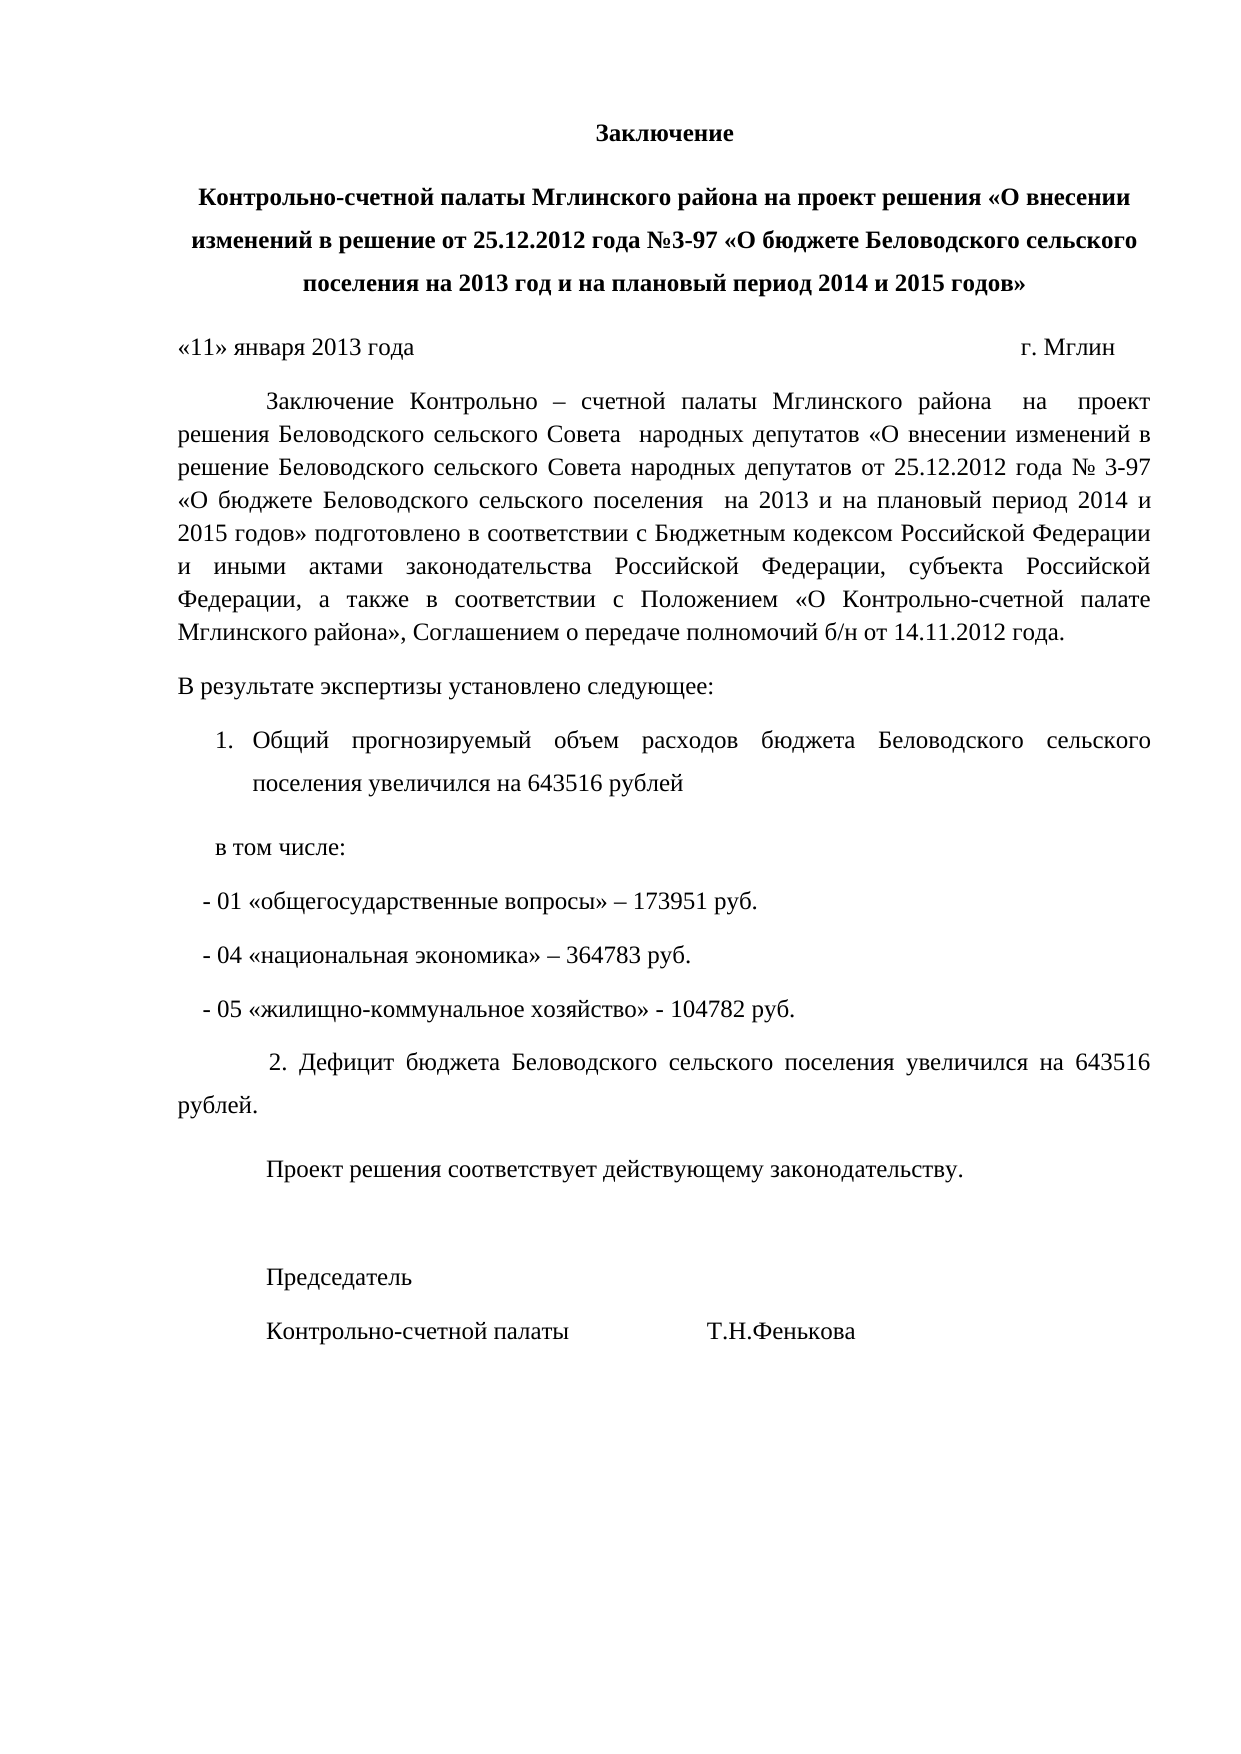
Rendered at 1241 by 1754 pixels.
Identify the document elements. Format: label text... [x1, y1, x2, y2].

text Контрольно-счетной палаты Т.Н.Фенькова [177, 1316, 1152, 1345]
text Проект решения соответствует действующему законодательству. [177, 1154, 1152, 1183]
text «11» января 2013 года г. Мглин [177, 332, 1152, 361]
text В результате экспертизы установлено следующее: [177, 671, 1152, 700]
text - 04 «национальная экономика» – 364783 руб. [177, 940, 1152, 968]
text Заключение [177, 118, 1152, 147]
text - 01 «общегосударственные вопросы» – 173951 руб. [177, 886, 1152, 915]
text Председатель [177, 1262, 1152, 1291]
text в том числе: [215, 832, 1152, 861]
text - 05 «жилищно-коммунальное хозяйство» - 104782 руб. [177, 994, 1152, 1022]
text 2. Дефицит бюджета Беловодского сельского поселения увеличился на 643516 рублей. [177, 1047, 1152, 1119]
text Заключение Контрольно – счетной палаты Мглинского района на проект решения Беловодского сельского Совета народных депутатов «О внесении изменений в решение Беловодского сельского Совета народных депутатов от 25.12.2012 года № 3-97 «О бюджете Беловодского сельского поселения на 2013 и на плановый период 2014 и 2015 годов» подготовлено в соответствии с Бюджетным кодексом Российской Федерации и иными актами законодательства Российской Федерации, субъекта Российской Федерации, а также в соответствии с Положением «О Контрольно-счетной палате Мглинского района», Соглашением о передаче полномочий б/н от 14.11.2012 года. [177, 386, 1152, 646]
list Общий прогнозируемый объем расходов бюджета Беловодского сельского поселения увеличился на 643516 рублей [215, 725, 1152, 797]
text Контрольно-счетной палаты Мглинского района на проект решения «О внесении изменений в решение от 25.12.2012 года №3-97 «О бюджете Беловодского сельского поселения на 2013 год и на плановый период 2014 и 2015 годов» [177, 182, 1152, 297]
